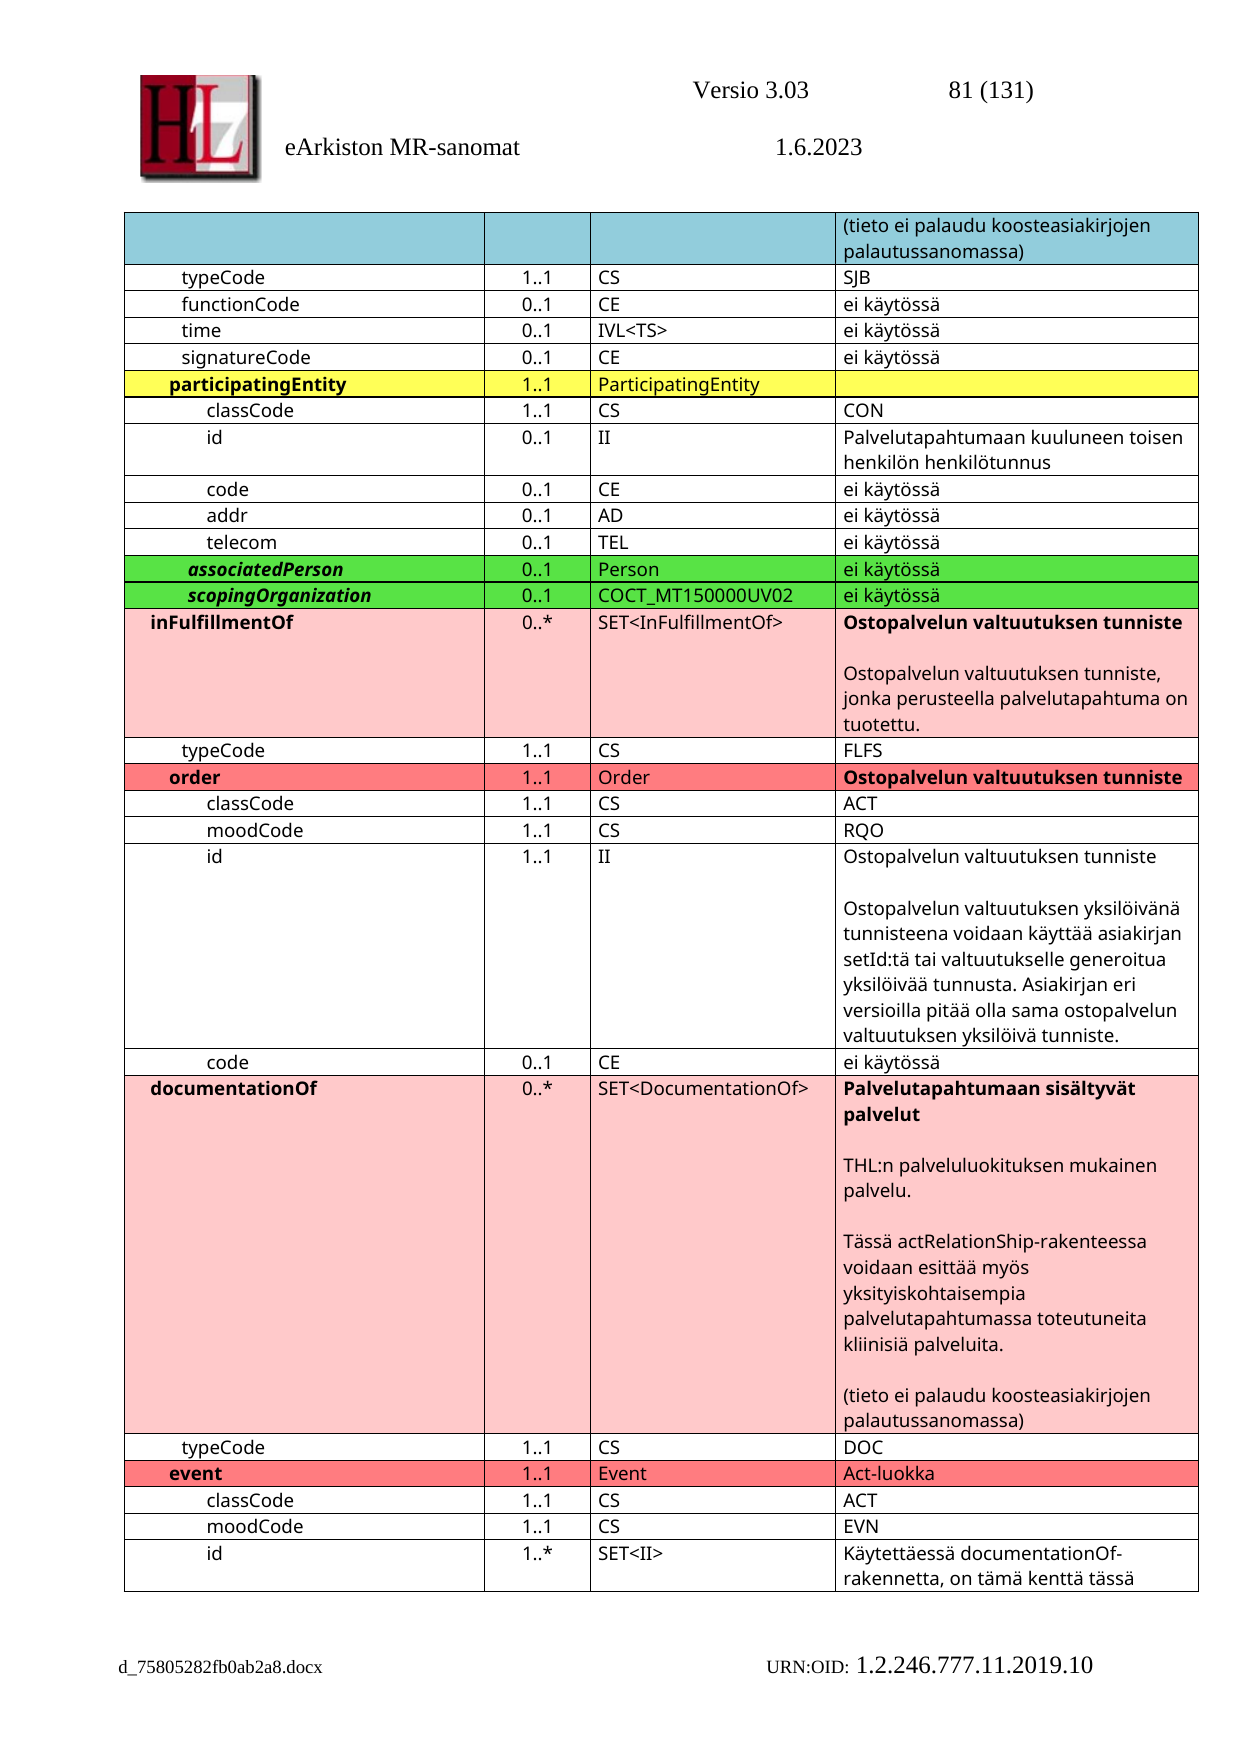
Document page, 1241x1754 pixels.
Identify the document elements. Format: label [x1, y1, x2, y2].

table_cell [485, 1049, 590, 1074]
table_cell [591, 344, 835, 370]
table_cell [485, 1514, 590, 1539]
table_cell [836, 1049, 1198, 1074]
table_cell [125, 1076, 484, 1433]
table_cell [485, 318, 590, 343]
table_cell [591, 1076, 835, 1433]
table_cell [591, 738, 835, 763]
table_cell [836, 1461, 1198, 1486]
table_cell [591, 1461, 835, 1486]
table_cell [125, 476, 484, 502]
picture [140, 75, 263, 183]
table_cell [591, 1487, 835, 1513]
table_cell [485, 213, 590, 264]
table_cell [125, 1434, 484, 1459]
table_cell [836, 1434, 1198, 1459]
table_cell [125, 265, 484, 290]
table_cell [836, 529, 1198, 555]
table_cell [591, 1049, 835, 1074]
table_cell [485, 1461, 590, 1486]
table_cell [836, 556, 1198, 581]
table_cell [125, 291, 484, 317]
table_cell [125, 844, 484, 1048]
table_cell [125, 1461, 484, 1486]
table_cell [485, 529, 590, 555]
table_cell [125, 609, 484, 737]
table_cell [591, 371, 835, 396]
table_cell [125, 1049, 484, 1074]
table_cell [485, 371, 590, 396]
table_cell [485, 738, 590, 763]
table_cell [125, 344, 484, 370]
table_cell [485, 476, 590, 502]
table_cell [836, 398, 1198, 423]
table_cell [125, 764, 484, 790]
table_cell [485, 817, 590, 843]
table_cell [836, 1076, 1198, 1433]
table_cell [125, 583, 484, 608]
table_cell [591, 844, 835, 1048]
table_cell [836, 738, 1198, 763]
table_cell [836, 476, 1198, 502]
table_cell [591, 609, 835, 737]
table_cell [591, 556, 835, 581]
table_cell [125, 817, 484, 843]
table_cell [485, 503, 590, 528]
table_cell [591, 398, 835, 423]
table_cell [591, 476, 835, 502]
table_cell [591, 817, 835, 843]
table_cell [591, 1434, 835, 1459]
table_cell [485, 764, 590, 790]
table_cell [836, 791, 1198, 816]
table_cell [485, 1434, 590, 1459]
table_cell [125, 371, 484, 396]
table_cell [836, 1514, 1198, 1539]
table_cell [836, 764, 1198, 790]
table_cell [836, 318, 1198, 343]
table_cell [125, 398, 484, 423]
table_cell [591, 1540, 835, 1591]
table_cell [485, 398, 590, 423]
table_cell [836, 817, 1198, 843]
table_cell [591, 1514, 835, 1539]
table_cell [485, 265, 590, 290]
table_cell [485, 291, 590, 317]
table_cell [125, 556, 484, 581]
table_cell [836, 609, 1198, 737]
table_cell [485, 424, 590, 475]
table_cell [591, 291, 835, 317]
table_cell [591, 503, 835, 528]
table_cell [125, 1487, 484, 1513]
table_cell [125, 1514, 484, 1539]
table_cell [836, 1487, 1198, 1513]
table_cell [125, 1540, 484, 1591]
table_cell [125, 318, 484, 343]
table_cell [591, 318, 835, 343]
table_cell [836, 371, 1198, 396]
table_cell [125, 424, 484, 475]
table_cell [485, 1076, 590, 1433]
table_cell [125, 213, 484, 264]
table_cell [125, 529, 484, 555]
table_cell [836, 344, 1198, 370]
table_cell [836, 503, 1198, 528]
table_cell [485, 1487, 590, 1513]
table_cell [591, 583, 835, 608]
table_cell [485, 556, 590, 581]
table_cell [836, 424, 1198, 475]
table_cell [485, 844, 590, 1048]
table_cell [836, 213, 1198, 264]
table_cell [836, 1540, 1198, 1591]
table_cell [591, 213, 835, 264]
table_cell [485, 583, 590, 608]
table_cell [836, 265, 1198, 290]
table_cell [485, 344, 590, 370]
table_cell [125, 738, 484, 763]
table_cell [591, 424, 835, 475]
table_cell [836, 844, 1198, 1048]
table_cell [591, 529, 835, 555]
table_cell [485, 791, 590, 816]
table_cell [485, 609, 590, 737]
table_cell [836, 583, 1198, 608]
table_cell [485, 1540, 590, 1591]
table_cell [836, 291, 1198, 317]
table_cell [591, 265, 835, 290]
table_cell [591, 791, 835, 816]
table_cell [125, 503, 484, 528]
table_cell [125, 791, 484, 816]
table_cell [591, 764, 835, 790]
